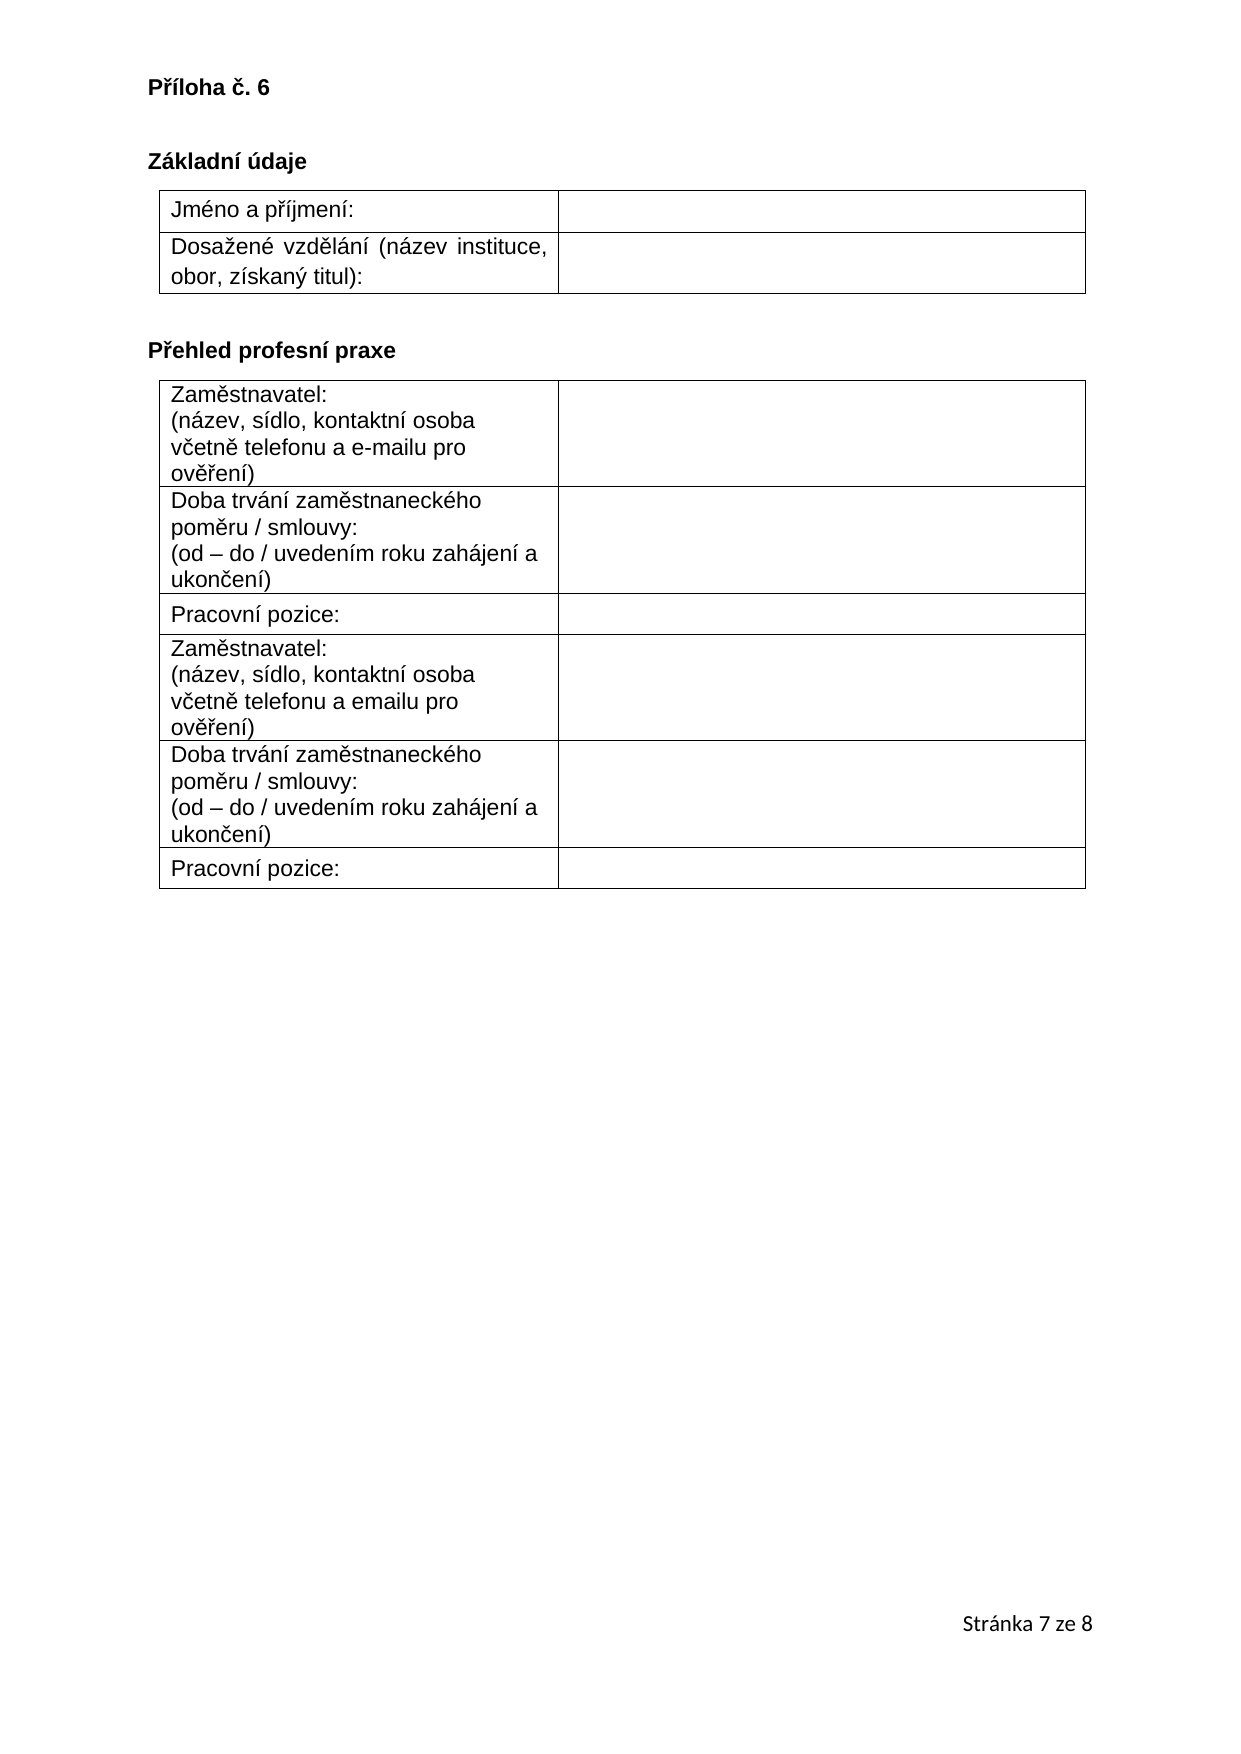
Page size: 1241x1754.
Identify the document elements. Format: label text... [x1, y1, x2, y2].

table_cell [559, 233, 1085, 293]
table_cell Pracovní pozice: [160, 594, 558, 634]
table_cell Doba trvání zaměstnaneckého poměru / smlouvy: (od – do / uvedením roku zahájení a ukončení) [160, 741, 558, 847]
table_cell [559, 848, 1085, 888]
table_header [559, 191, 1085, 232]
table_header Zaměstnavatel: (název, sídlo, kontaktní osoba včetně telefonu a e-mailu pro ověření) [160, 381, 558, 486]
table_cell Pracovní pozice: [160, 848, 558, 888]
text Základní údaje [148, 148, 1093, 174]
text Přehled profesní praxe [148, 337, 1093, 363]
table_header Jméno a příjmení: [160, 191, 558, 232]
table_cell [559, 487, 1085, 593]
table_cell Doba trvání zaměstnaneckého poměru / smlouvy: (od – do / uvedením roku zahájení a ukončení) [160, 487, 558, 593]
table_cell [559, 635, 1085, 740]
table_cell [559, 594, 1085, 634]
table_cell Dosažené vzdělání (název instituce, obor, získaný titul): [160, 233, 558, 293]
table_cell Zaměstnavatel: (název, sídlo, kontaktní osoba včetně telefonu a emailu pro ověření) [160, 635, 558, 740]
table_header [559, 381, 1085, 486]
table_cell [559, 741, 1085, 847]
